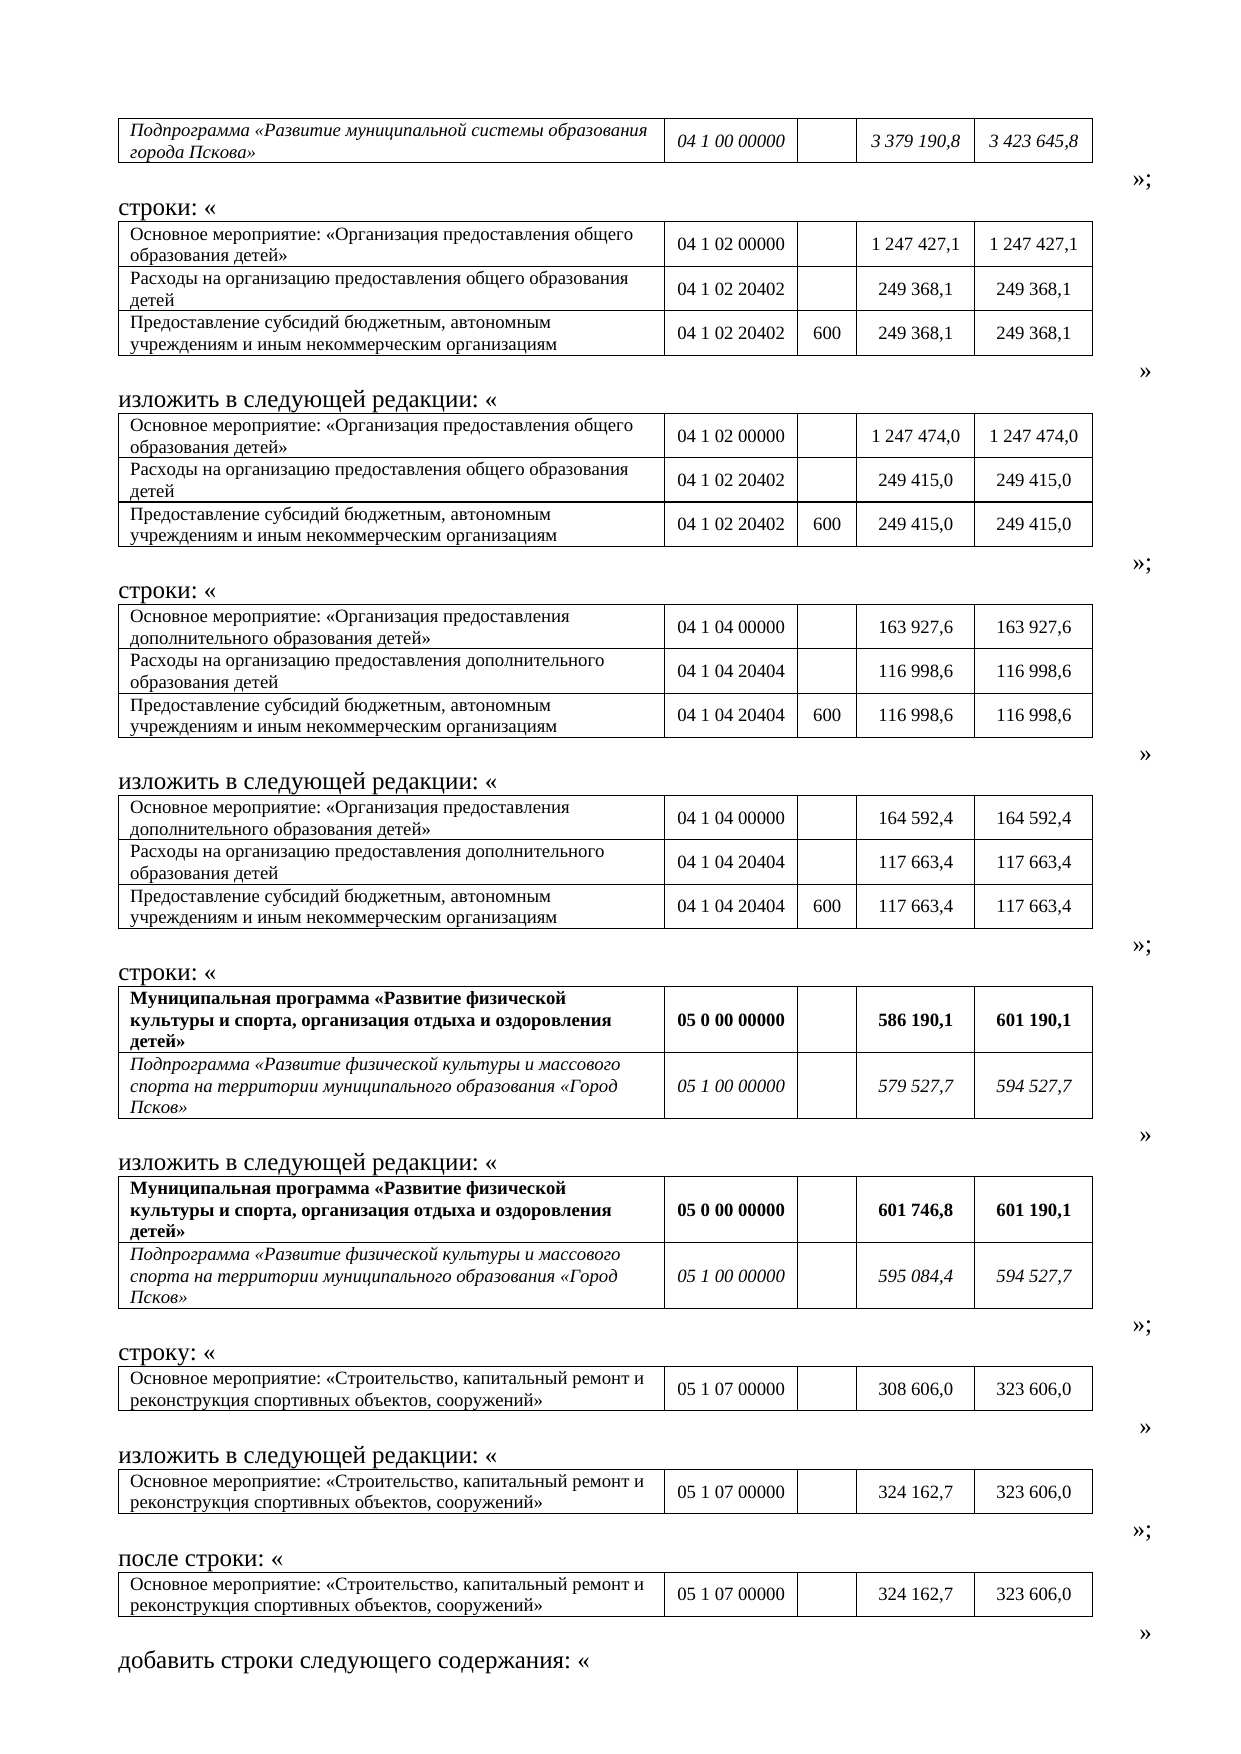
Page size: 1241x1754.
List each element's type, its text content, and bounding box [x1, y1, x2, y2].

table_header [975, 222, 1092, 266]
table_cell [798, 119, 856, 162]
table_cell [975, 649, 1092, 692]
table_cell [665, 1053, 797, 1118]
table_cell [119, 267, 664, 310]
text изложить в следующей редакции: « [118, 1147, 1152, 1176]
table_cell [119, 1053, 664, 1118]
text » [118, 1119, 1152, 1147]
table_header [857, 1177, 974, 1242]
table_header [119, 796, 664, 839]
text строки: « [118, 575, 1152, 604]
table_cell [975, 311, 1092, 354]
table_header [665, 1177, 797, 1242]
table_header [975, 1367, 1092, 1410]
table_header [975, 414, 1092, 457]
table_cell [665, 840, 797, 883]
text строки: « [118, 192, 1152, 221]
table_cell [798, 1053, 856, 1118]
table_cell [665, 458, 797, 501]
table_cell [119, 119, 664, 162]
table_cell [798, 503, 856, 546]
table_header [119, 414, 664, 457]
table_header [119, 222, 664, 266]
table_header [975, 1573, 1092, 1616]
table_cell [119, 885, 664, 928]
text »; [118, 163, 1152, 192]
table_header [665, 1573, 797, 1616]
text »; [118, 929, 1152, 957]
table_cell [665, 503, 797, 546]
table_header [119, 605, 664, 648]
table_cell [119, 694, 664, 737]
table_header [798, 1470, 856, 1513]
text » [118, 356, 1152, 384]
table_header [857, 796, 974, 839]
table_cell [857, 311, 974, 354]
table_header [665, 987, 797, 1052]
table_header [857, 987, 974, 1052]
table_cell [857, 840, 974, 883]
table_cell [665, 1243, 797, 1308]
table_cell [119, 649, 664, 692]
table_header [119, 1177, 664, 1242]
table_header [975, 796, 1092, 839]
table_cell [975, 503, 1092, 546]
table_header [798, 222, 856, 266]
text »; [118, 1309, 1152, 1337]
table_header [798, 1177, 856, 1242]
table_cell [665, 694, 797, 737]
text строку: « [118, 1337, 1152, 1366]
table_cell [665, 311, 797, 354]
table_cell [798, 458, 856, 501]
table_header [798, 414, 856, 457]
text изложить в следующей редакции: « [118, 1440, 1152, 1469]
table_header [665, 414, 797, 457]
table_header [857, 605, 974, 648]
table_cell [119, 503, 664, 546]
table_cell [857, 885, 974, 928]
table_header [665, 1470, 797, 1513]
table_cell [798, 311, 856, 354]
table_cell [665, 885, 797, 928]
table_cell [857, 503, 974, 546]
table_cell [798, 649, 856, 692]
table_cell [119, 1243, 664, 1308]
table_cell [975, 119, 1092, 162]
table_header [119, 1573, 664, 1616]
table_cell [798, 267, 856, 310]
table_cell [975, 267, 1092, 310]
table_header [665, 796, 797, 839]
text после строки: « [118, 1543, 1152, 1572]
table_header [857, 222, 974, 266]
text » [118, 1411, 1152, 1440]
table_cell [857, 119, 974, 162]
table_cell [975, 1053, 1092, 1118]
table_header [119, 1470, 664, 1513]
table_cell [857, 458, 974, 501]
text изложить в следующей редакции: « [118, 384, 1152, 413]
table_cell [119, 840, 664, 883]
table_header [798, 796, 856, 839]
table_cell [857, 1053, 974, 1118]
text »; [118, 1514, 1152, 1543]
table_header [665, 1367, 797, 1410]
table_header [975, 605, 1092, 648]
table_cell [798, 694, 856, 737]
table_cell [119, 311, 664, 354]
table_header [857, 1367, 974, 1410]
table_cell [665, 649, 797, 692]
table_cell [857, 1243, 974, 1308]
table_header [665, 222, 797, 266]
text »; [118, 547, 1152, 575]
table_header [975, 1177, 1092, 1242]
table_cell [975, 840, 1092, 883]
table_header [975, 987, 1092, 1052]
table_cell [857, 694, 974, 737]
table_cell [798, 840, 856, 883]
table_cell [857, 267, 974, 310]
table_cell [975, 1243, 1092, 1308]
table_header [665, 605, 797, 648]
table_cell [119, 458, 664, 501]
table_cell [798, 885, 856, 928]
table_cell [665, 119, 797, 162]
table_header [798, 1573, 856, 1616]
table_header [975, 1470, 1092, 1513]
text » [118, 738, 1152, 766]
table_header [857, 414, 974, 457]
text добавить строки следующего содержания: « [118, 1646, 1152, 1674]
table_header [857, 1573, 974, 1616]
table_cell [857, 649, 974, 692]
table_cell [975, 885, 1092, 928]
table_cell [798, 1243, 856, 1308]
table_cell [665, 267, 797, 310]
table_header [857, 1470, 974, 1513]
text изложить в следующей редакции: « [118, 766, 1152, 795]
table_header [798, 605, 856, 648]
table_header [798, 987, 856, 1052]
text » [118, 1617, 1152, 1646]
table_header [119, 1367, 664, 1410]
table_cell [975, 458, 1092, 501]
text строки: « [118, 957, 1152, 986]
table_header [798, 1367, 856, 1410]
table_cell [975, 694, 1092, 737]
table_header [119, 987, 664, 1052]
